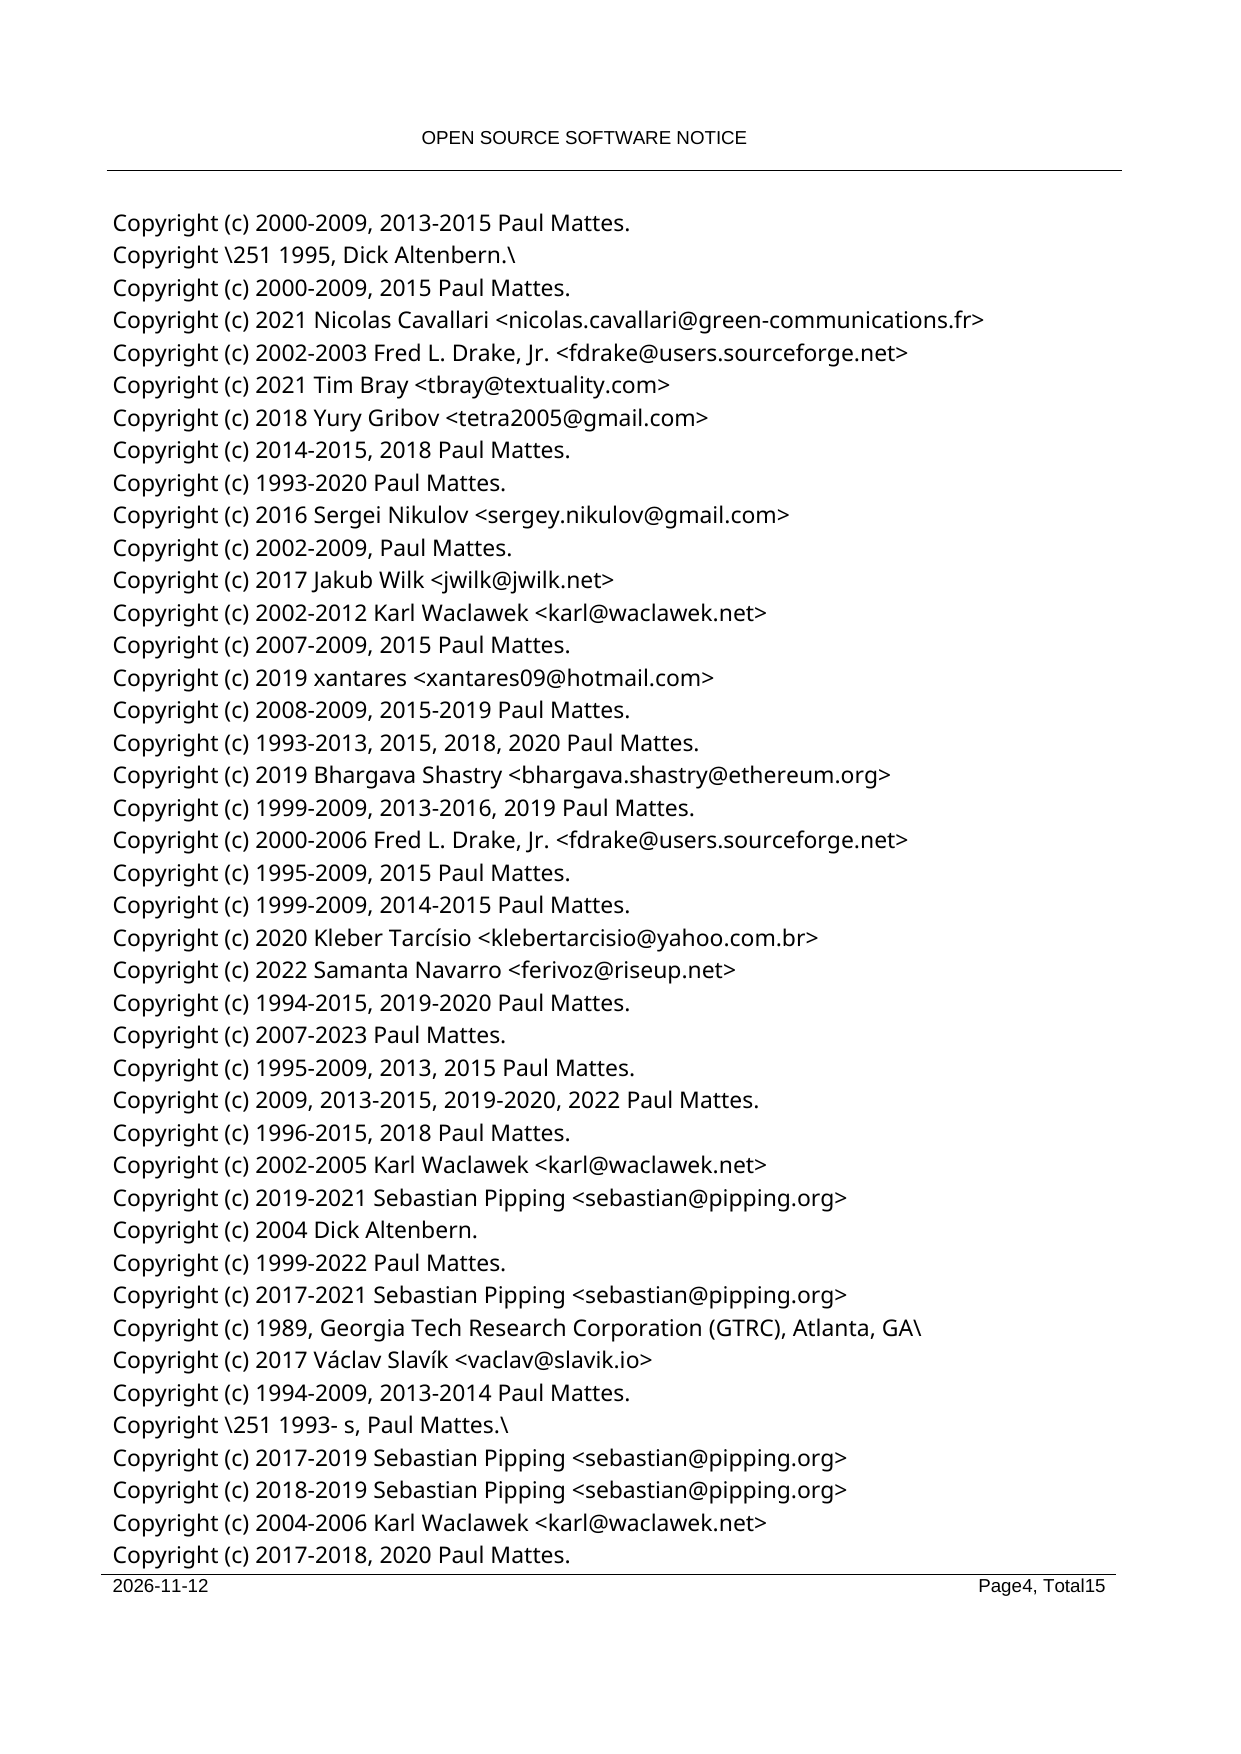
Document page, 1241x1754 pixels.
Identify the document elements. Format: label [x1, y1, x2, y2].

text [112, 206, 1128, 1571]
